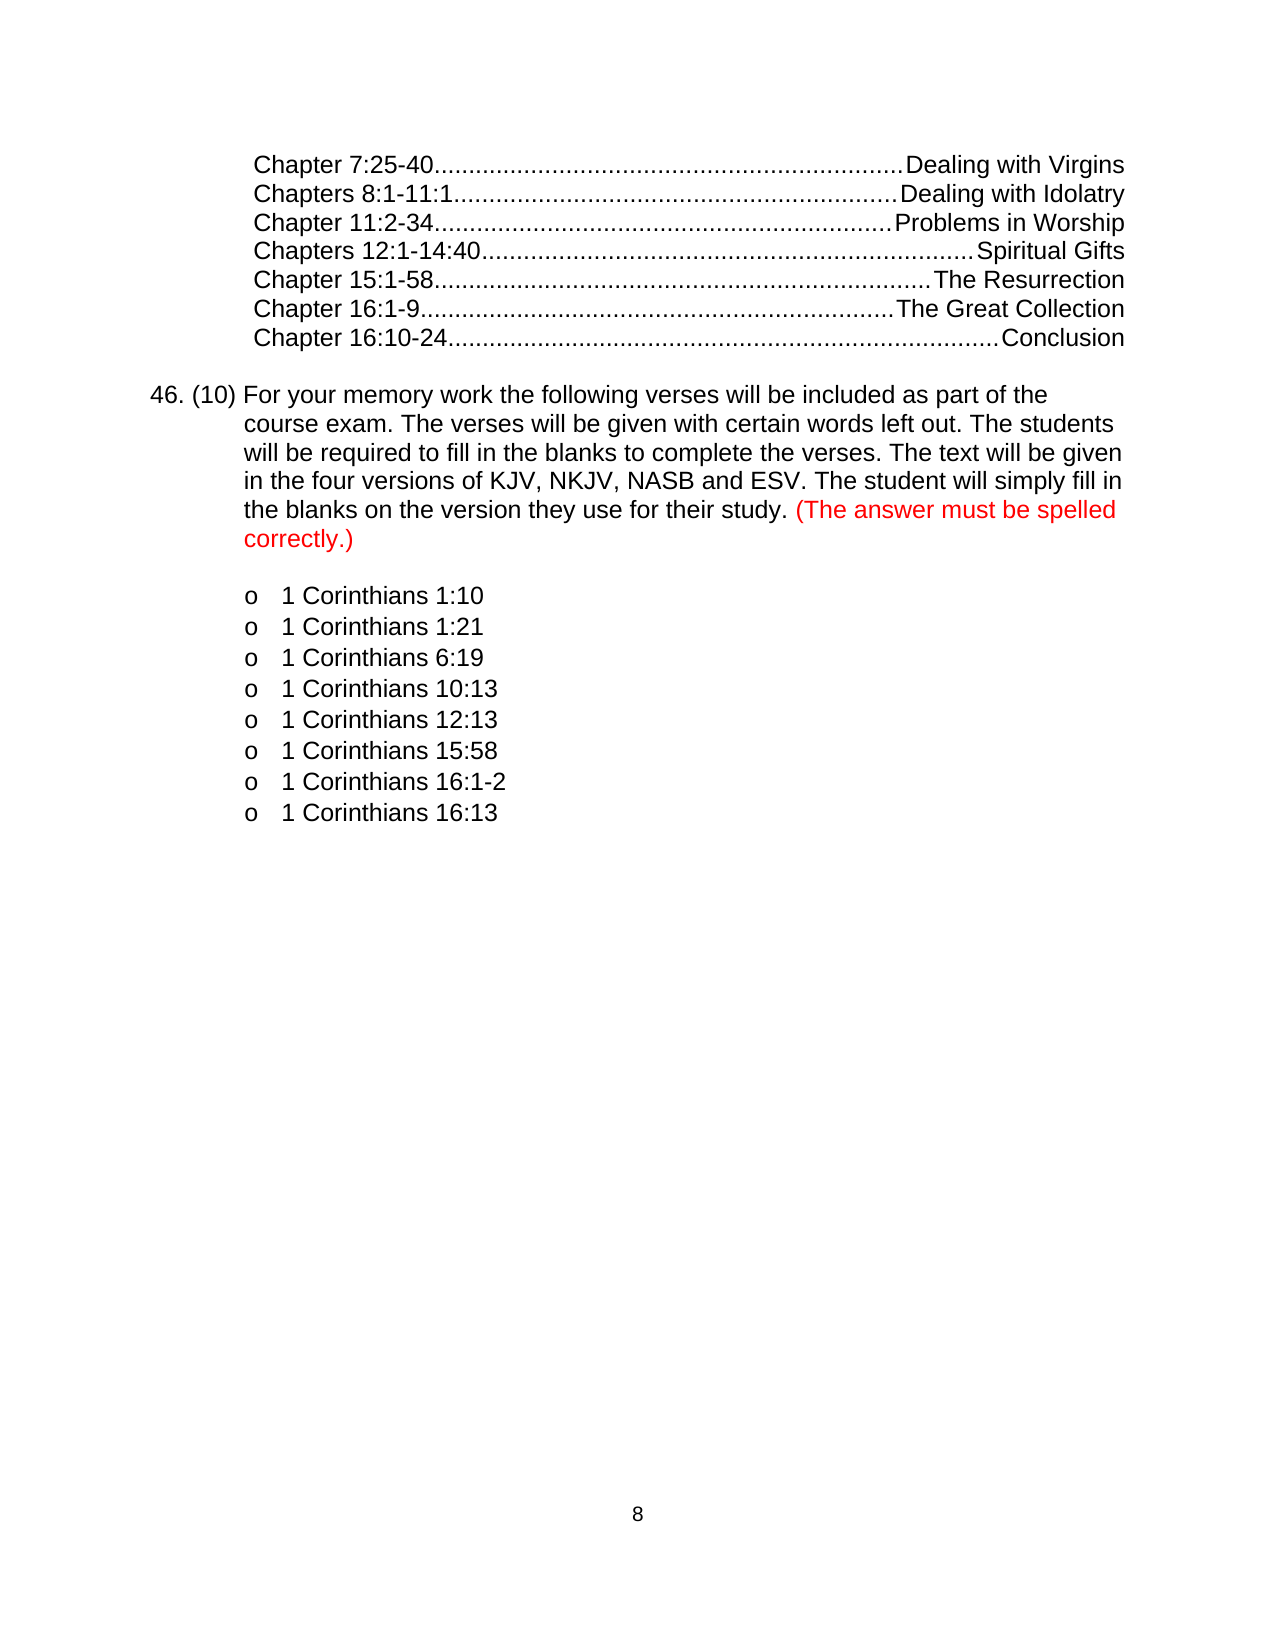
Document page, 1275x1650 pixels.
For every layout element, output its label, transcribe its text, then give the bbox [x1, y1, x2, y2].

text Chapter 16:10-24 Conclusion [178, 322, 1125, 351]
list 1 Corinthians 1:10 [244, 581, 1125, 612]
list 1 Corinthians 10:13 [244, 674, 1125, 705]
list 1 Corinthians 16:13 [244, 798, 1125, 829]
text Chapters 12:1-14:40 Spiritual Gifts [178, 236, 1125, 265]
list 1 Corinthians 16:1-2 [244, 767, 1125, 798]
list 1 Corinthians 1:21 [244, 612, 1125, 643]
list 1 Corinthians 12:13 [244, 705, 1125, 736]
text 46. (10) For your memory work the following verses will be included as part of the course exam. The verses will be given with certain words left out. The students will be required to fill in the blanks to complete the verses. The text will be given in the four versions of KJV, NKJV, NASB and ESV. The student will simply fill in the blanks on the version they use for their study. (The answer must be spelled correctly.) [150, 380, 1125, 552]
text Chapters 8:1-11:1 Dealing with Idolatry [178, 179, 1125, 207]
text Chapter 15:1-58 The Resurrection [178, 265, 1125, 294]
list 1 Corinthians 6:19 [244, 643, 1125, 674]
text Chapter 16:1-9 The Great Collection [178, 294, 1125, 322]
list 1 Corinthians 15:58 [244, 736, 1125, 767]
text Chapter 11:2-34 Problems in Worship [178, 207, 1125, 236]
text Chapter 7:25-40 Dealing with Virgins [178, 150, 1125, 179]
